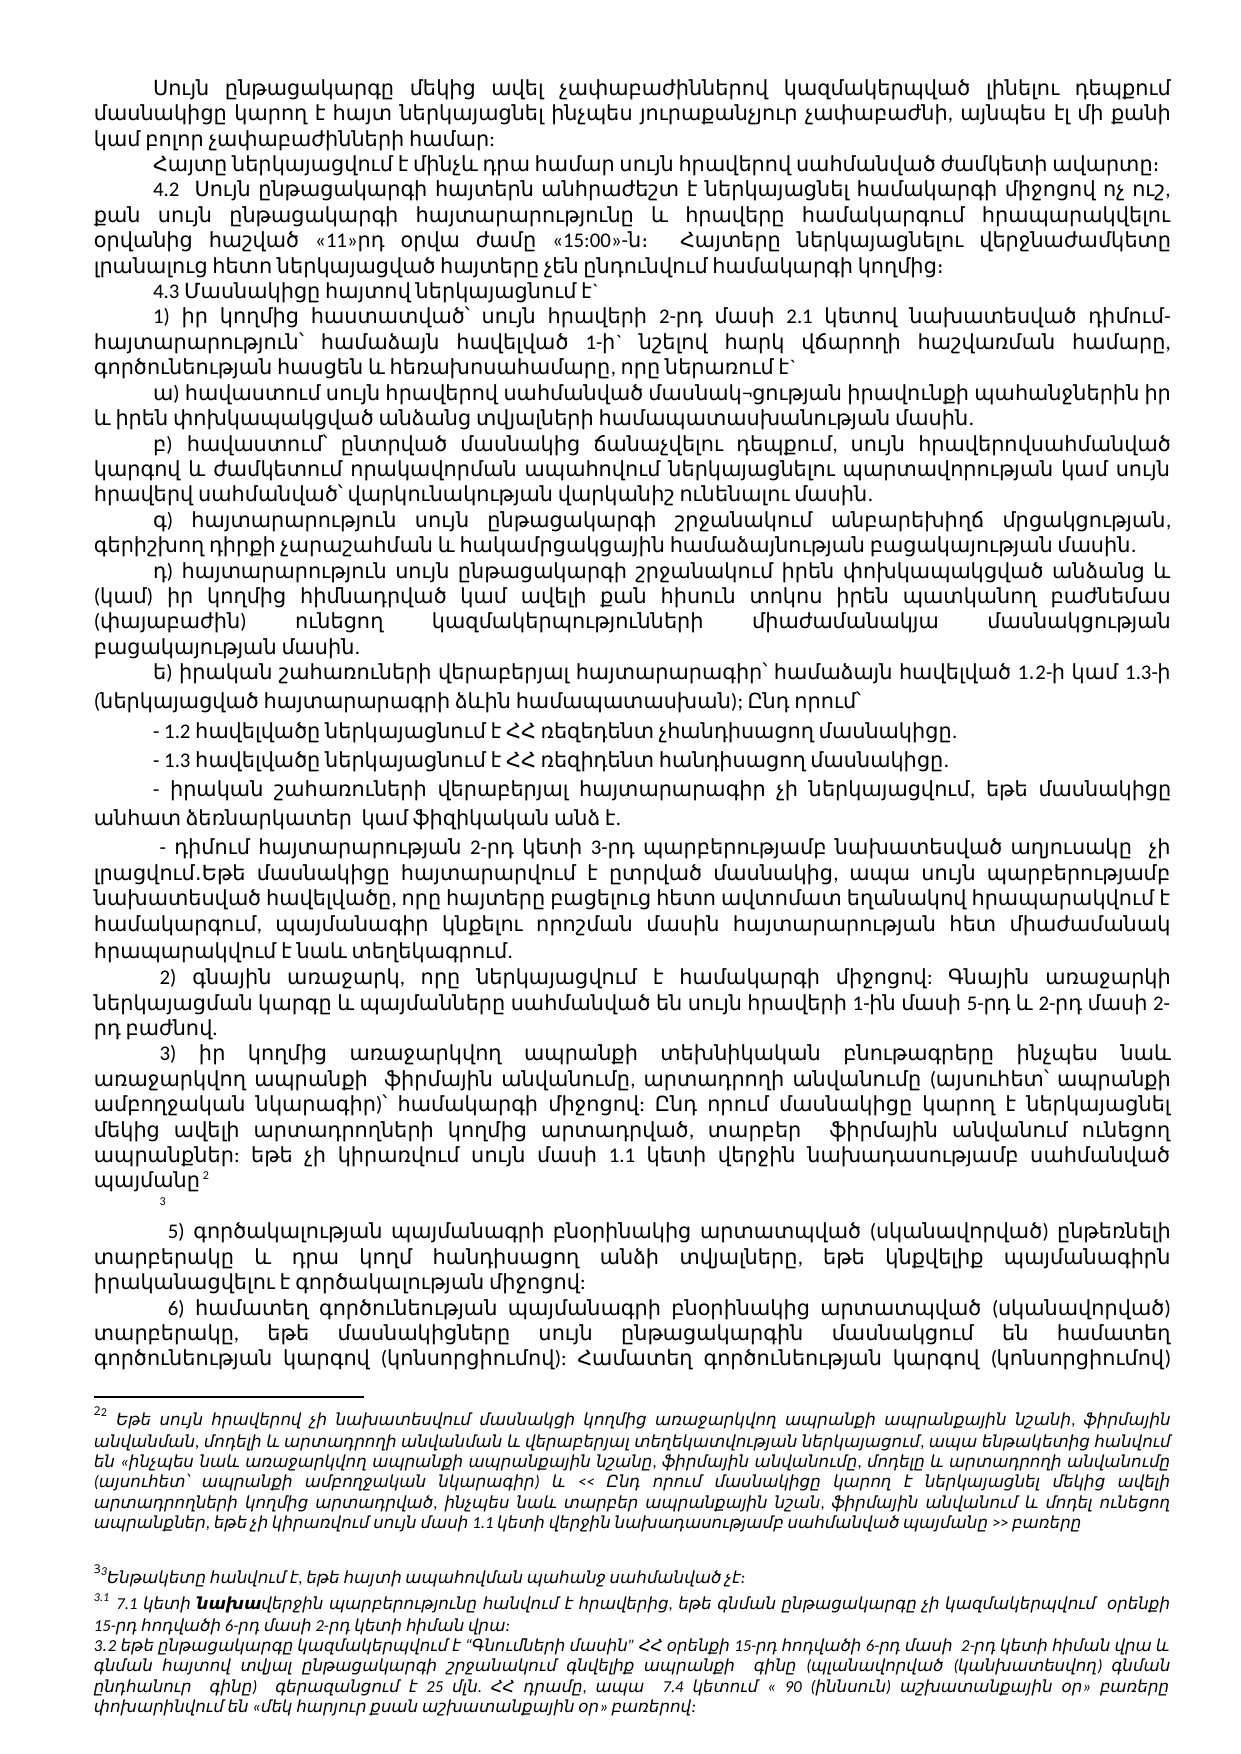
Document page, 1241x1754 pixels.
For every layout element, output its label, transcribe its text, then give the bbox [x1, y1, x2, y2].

text 4.3 Մասնակիցը հայտով ներկայացնում է` [94, 278, 1171, 304]
text 4.2 Սույն ընթացակարգի հայտերն անհրաժեշտ է ներկայացնել համակարգի միջոցով ոչ ուշ, քան սույն ընթացակարգի հայտարարությունը և հրավերը համակարգում հրապարակվելու օրվանից հաշված «11»րդ օրվա ժամը «15:00»-ն։ Հայտերը ներկայացնելու վերջնաժամկետը լրանալուց հետո ներկայացված հայտերը չեն ընդունվում համակարգի կողմից։ [94, 177, 1171, 278]
text - դիմում հայտարարության 2-րդ կետի 3-րդ պարբերությամբ նախատեսված աղյուսակը չի լրացվում․Եթե մասնակիցը հայտարարվում է ըտրված մասնակից, ապա սույն պարբերությամբ նախատեսված հավելվածը, որը հայտերը բացելուց հետո ավտոմատ եղանակով հրապարակվում է համակարգում, պայմանագիր կնքելու որոշման մասին հայտարարության հետ միաժամանակ հրապարակվում է նաև տեղեկագրում. [94, 834, 1171, 964]
text ա) հավաստում սույն հրավերով սահմանված մասնակ¬ցության իրավունքի պահանջներին իր և իրեն փոխկապակցված անձանց տվյալների համապատասխանության մասին. [94, 380, 1171, 431]
text - իրական շահառուների վերաբերյալ հայտարարագիր չի ներկայացվում, եթե մասնակիցը անհատ ձեռնարկատեր կամ ֆիզիկական անձ է. [94, 776, 1171, 831]
text Սույն ընթացակարգը մեկից ավել չափաբաժիններով կազմակերպված լինելու դեպքում մասնակիցը կարող է հայտ ներկայացնել ինչպես յուրաքանչյուր չափաբաժնի, այնպես էլ մի քանի կամ բոլոր չափաբաժինների համար: [94, 75, 1171, 151]
text բ) հավաստում՝ ընտրված մասնակից ճանաչվելու դեպքում, սույն հրավերովսահմանված կարգով և ժամկետում որակավորման ապահովում ներկայացնելու պարտավորության կամ սույն հրավերվ սահմանված՝ վարկունակության վարկանիշ ունենալու մասին. [94, 431, 1171, 507]
text դ) հայտարարություն սույն ընթացակարգի շրջանակում իրեն փոխկապակցված անձանց և (կամ) իր կողմից հիմնադրված կամ ավելի քան հիսուն տոկոս իրեն պատկանող բաժնեմաս (փայաբաժին) ունեցող կազմակերպությունների միաժամանակյա մասնակցության բացակայության մասին. [94, 558, 1171, 659]
text 3) իր կողմից առաջարկվող ապրանքի տեխնիկական բնութագրերը ինչպես նաև առաջարկվող ապրանքի ֆիրմային անվանումը, արտադրողի անվանումը (այսուհետ՝ ապրանքի ամբողջական նկարագիր)՝ համակարգի միջոցով: Ընդ որում մասնակիցը կարող է ներկայացնել մեկից ավելի արտադրողների կողմից արտադրված, տարբեր ֆիրմային անվանում ունեցող ապրանքներ: եթե չի կիրառվում սույն մասի 1.1 կետի վերջին նախադասությամբ սահմանված պայմանը 2 [94, 1041, 1171, 1193]
text Հայտը ներկայացվում է մինչև դրա համար սույն հրավերով սահմանված ժամկետի ավարտը։ [94, 151, 1171, 177]
text 1) իր կողմից հաստատված՝ սույն հրավերի 2-րդ մասի 2.1 կետով նախատեսված դիմում-հայտարարություն՝ համաձայն հավելված 1-ի` նշելով հարկ վճարողի հաշվառման համարը, գործունեության հասցեն և հեռախոսահամարը, որը ներառում է` [94, 304, 1171, 380]
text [94, 1295, 1171, 1371]
text - 1.2 հավելվածը ներկայացնում է ՀՀ ռեզեդենտ չհանդիսացող մասնակիցը. [94, 718, 1171, 743]
text 3 [94, 1193, 1171, 1218]
text 2) գնային առաջարկ, որը ներկայացվում է համակարգի միջոցով: Գնային առաջարկի ներկայացման կարգը և պայմանները սահմանված են սույն հրավերի 1-ին մասի 5-րդ և 2-րդ մասի 2-րդ բաժնով. [94, 964, 1171, 1041]
text գ) հայտարարություն սույն ընթացակարգի շրջանակում անբարեխիղճ մրցակցության, գերիշխող դիրքի չարաշահման և հակամրցակցային համաձայնության բացակայության մասին. [94, 507, 1171, 558]
text 5) գործակալության պայմանագրի բնօրինակից արտատպված (սկանավորված) ընթեռնելի տարբերակը և դրա կողմ հանդիսացող անձի տվյալները, եթե կնքվելիք պայմանագիրն իրականացվելու է գործակալության միջոցով: [94, 1218, 1171, 1295]
text ե) իրական շահառուների վերաբերյալ հայտարարագիր՝ համաձայն հավելված 1․2-ի կամ 1.3-ի (ներկայացված հայտարարագրի ձևին համապատասխան); Ընդ որում՝ [94, 659, 1171, 714]
text - 1.3 հավելվածը ներկայացնում է ՀՀ ռեզիդենտ հանդիսացող մասնակիցը. [94, 747, 1171, 772]
